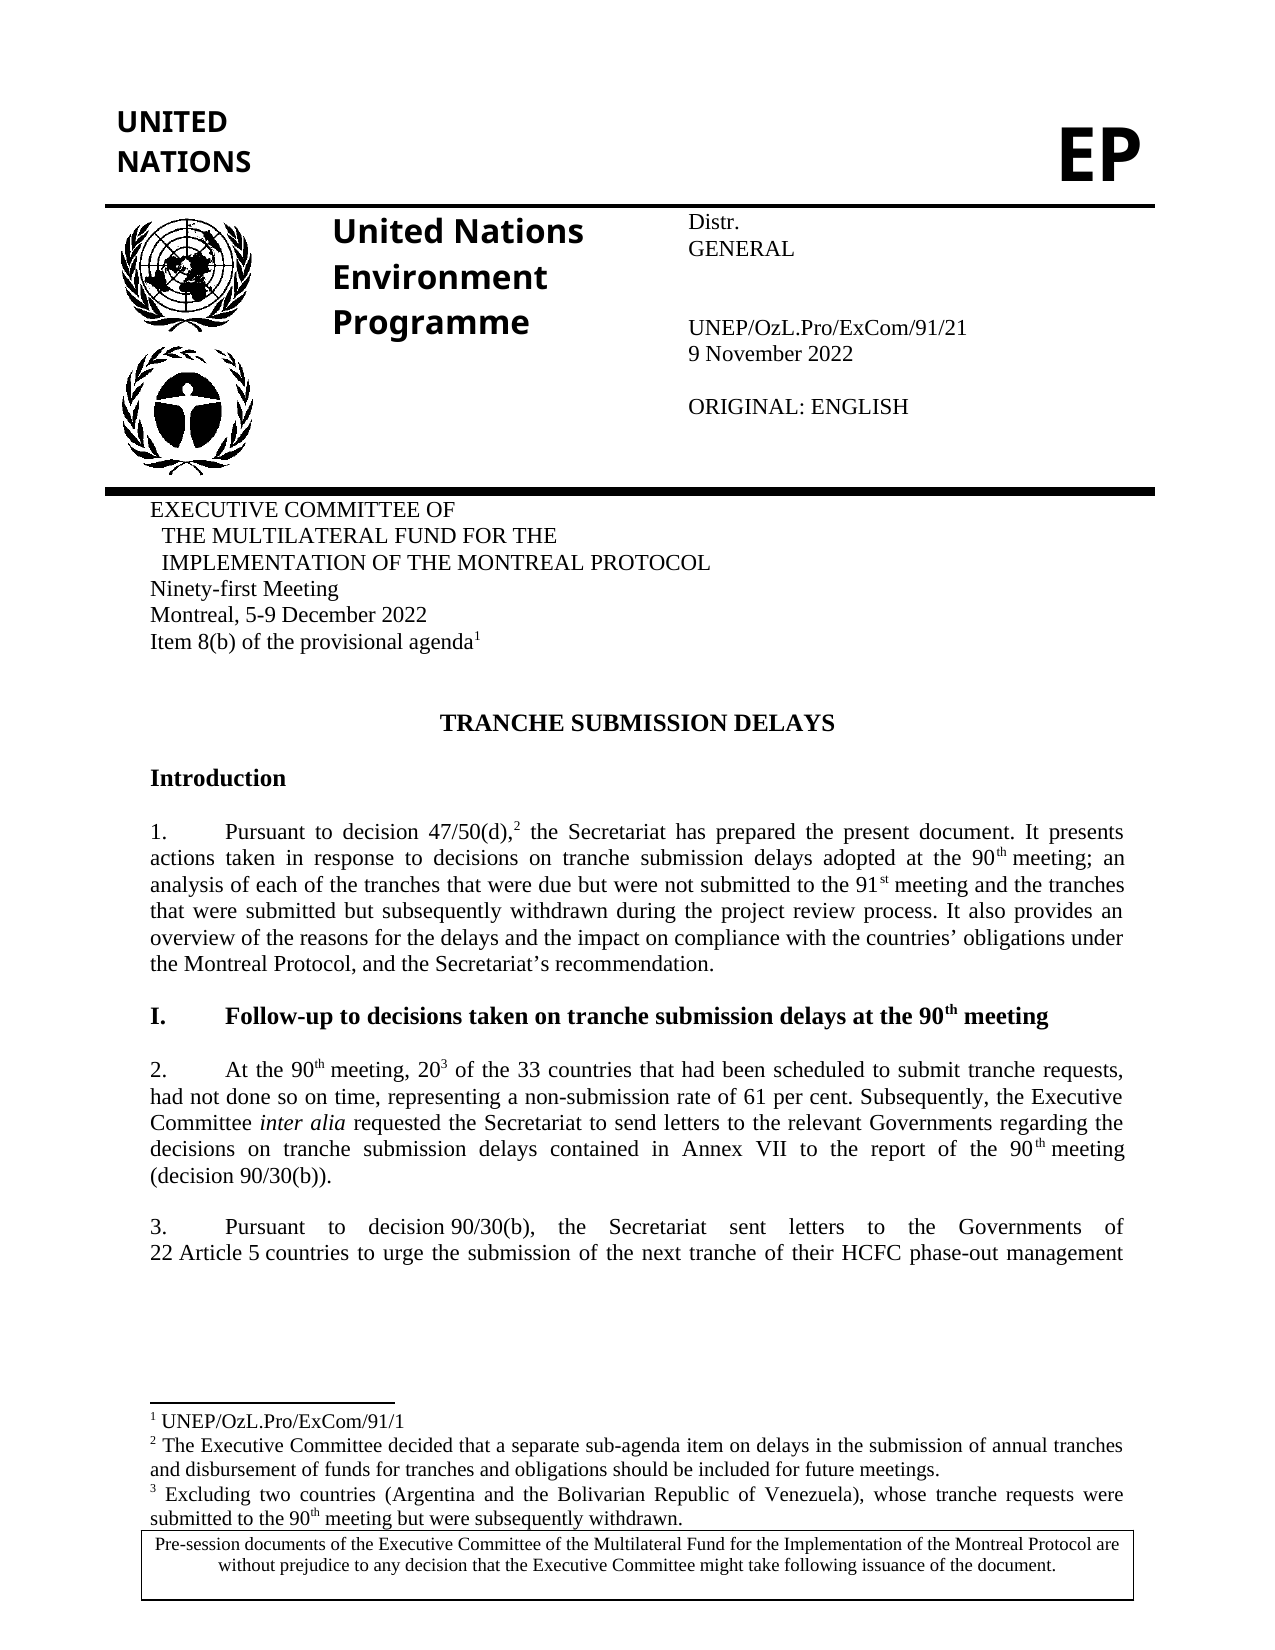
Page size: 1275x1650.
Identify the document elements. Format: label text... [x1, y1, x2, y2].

subtitle Pursuant to decision 47/50(d), the Secretariat has prepared the present document. It presents actions taken in response to decisions on tranche submission delays adopted at the 90th meeting; an analysis of each of the tranches that were due but were not submitted to the 91st meeting and the tranches that were submitted but subsequently withdrawn during the project review process. It also provides an overview of the reasons for the delays and the impact on compliance with the countries’ obligations under the Montreal Protocol, and the Secretariat’s recommendation. [150, 818, 1125, 976]
table_cell United Nations Environment Programme [321, 208, 677, 487]
table_cell [105, 208, 321, 487]
picture [117, 340, 256, 480]
table_cell Distr. GENERAL UNEP/OzL.Pro/ExCom/91/21 9 November 2022 ORIGINAL: ENGLISH [677, 208, 1155, 487]
table_header UNITED NATIONS [105, 101, 677, 203]
picture [116, 214, 252, 334]
list Follow-up to decisions taken on tranche submission delays at the 90th meeting [150, 1001, 1125, 1030]
title TRANCHE SUBMISSION DELAYS [150, 708, 1125, 737]
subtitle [150, 1213, 1125, 1266]
text Item 8(b) of the provisional agenda [150, 628, 1125, 654]
text EXECUTIVE COMMITTEE OF THE MULTILATERAL FUND FOR THE IMPLEMENTATION OF THE MONTREAL PROTOCOL Ninety-first Meeting [150, 496, 1125, 601]
subtitle At the 90th meeting, 20 of the 33 countries that had been scheduled to submit tranche requests, had not done so on time, representing a non-submission rate of 61 per cent. Subsequently, the Executive Committee inter alia requested the Secretariat to send letters to the relevant Governments regarding the decisions on tranche submission delays contained in Annex VII to the report of the 90th meeting (decision 90/30(b)). [150, 1056, 1125, 1188]
text Introduction [150, 763, 1125, 792]
table_header EP [677, 101, 1155, 203]
text Montreal, 5-9 December 2022 [150, 601, 1125, 628]
